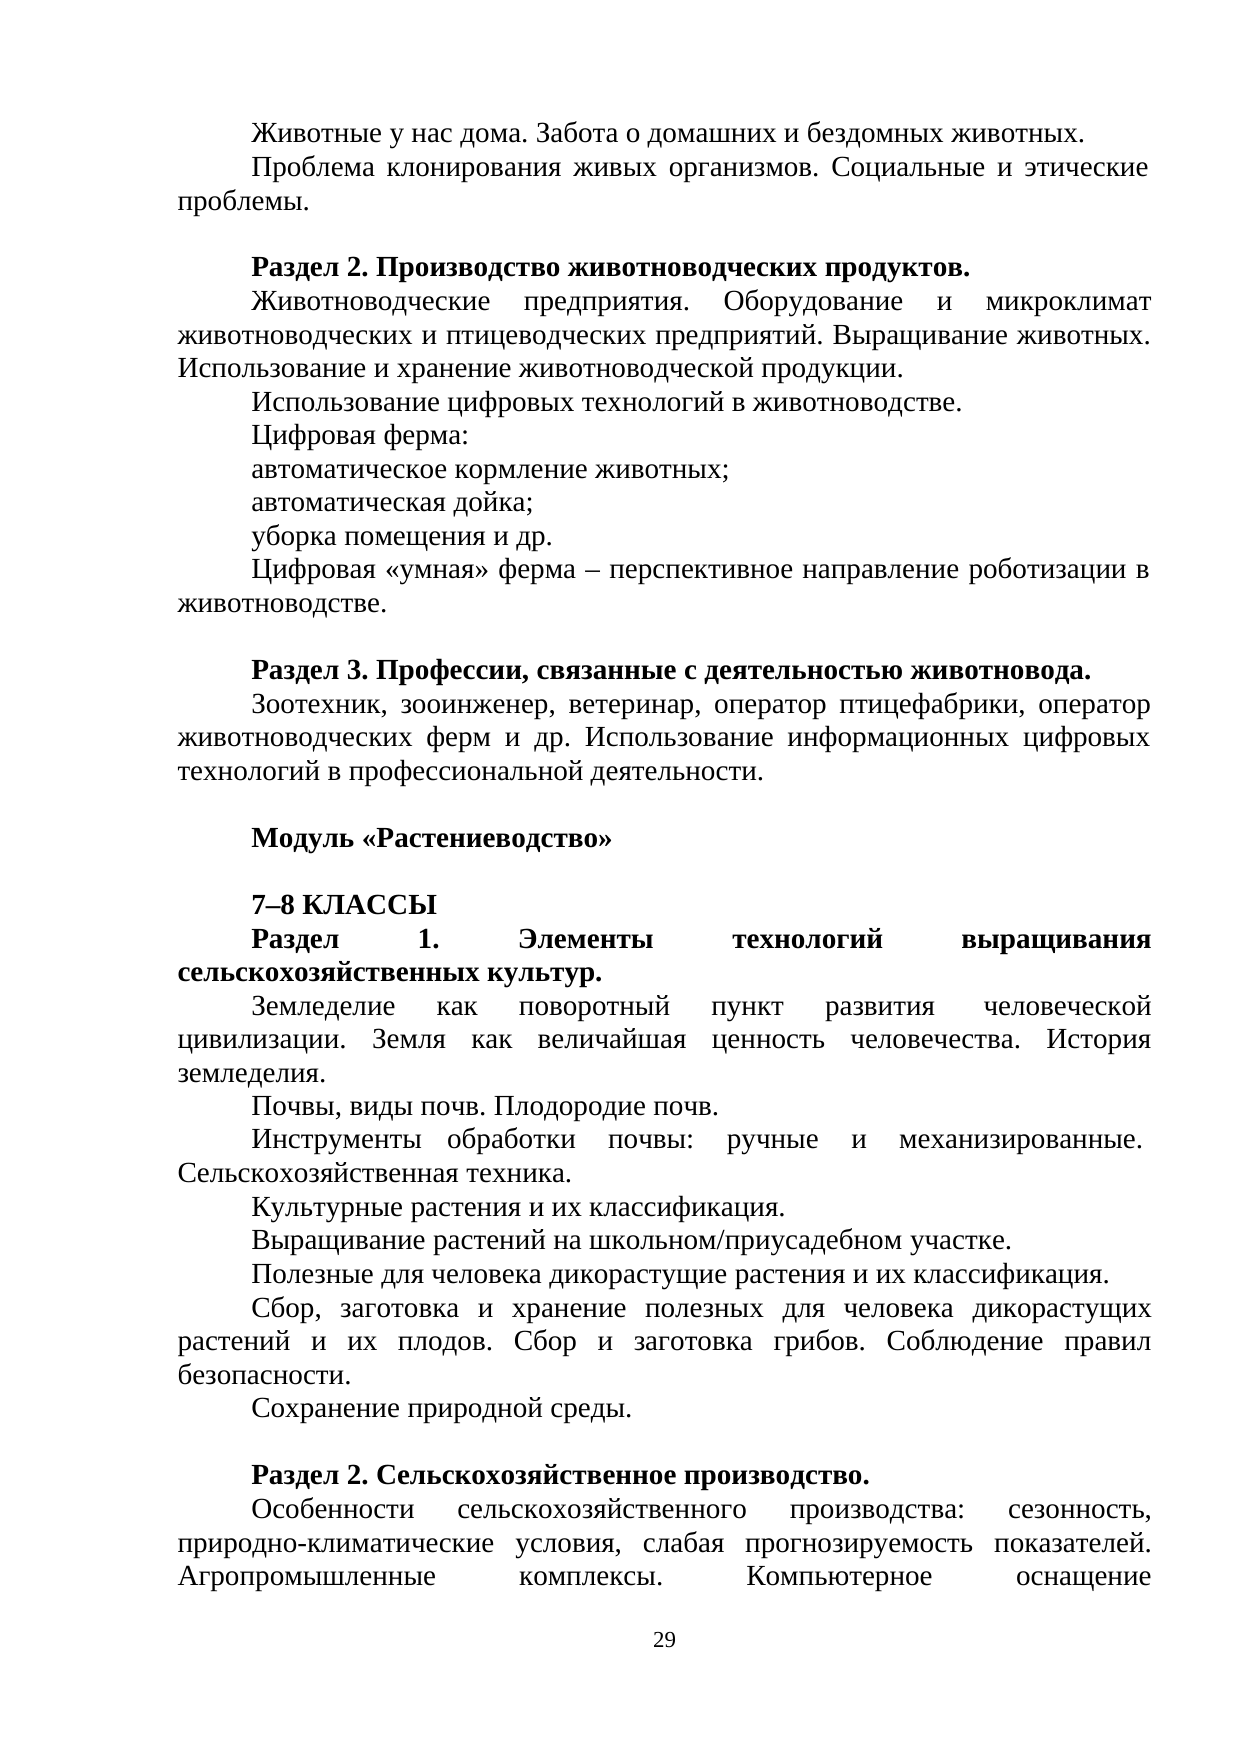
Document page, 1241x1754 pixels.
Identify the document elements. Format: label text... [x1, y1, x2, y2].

text Животные у нас дома. Забота о домашних и бездомных животных. [251, 115, 1196, 149]
subtitle Раздел 3. Профессии, связанные с деятельностью животновода. [251, 653, 1196, 686]
text Цифровая «умная» ферма – перспективное направление роботизации в животноводстве. [177, 552, 1196, 619]
text Раздел 1. Элементы технологий выращивания сельскохозяйственных культур. [177, 921, 1152, 988]
text Зоотехник, зооинженер, ветеринар, оператор птицефабрики, оператор животноводческих ферм и др. Использование информационных цифровых технологий в профессиональной деятельности. [177, 686, 1151, 787]
text Инструменты обработки почвы: ручные и механизированные. [251, 1122, 1196, 1156]
text Почвы, виды почв. Плодородие почв. [251, 1089, 1196, 1122]
subtitle Раздел 2. Производство животноводческих продуктов. [251, 250, 1196, 283]
text Культурные растения и их классификация. [251, 1189, 1196, 1223]
text Сбор, заготовка и хранение полезных для человека дикорастущих растений и их плодов. Сбор и заготовка грибов. Соблюдение правил безопасности. [177, 1290, 1152, 1390]
text уборка помещения и др. [251, 518, 1196, 552]
text Сохранение природной среды. [251, 1390, 1196, 1424]
text Использование цифровых технологий в животноводстве. Цифровая ферма: [251, 384, 965, 451]
subtitle Модуль «Растениеводство» 7–8 КЛАССЫ [251, 787, 613, 921]
text Сельскохозяйственная техника. [177, 1156, 1196, 1189]
text Выращивание растений на школьном/приусадебном участке. [251, 1223, 1196, 1256]
text Особенности сельскохозяйственного производства: сезонность, природно-климатические условия, слабая прогнозируемость показателей. Агропромышленные комплексы. Компьютерное оснащение [177, 1491, 1152, 1592]
subtitle Раздел 2. Сельскохозяйственное производство. [251, 1458, 1196, 1491]
text автоматическое кормление животных; автоматическая дойка; [251, 451, 732, 518]
text Земледелие как поворотный пункт развития человеческой цивилизации. Земля как величайшая ценность человечества. История земледелия. [177, 988, 1152, 1089]
text Проблема клонирования живых организмов. Социальные и этические проблемы. [177, 149, 1196, 216]
text Животноводческие предприятия. Оборудование и микроклимат животноводческих и птицеводческих предприятий. Выращивание животных. Использование и хранение животноводческой продукции. [177, 283, 1152, 384]
text Полезные для человека дикорастущие растения и их классификация. [251, 1256, 1196, 1290]
